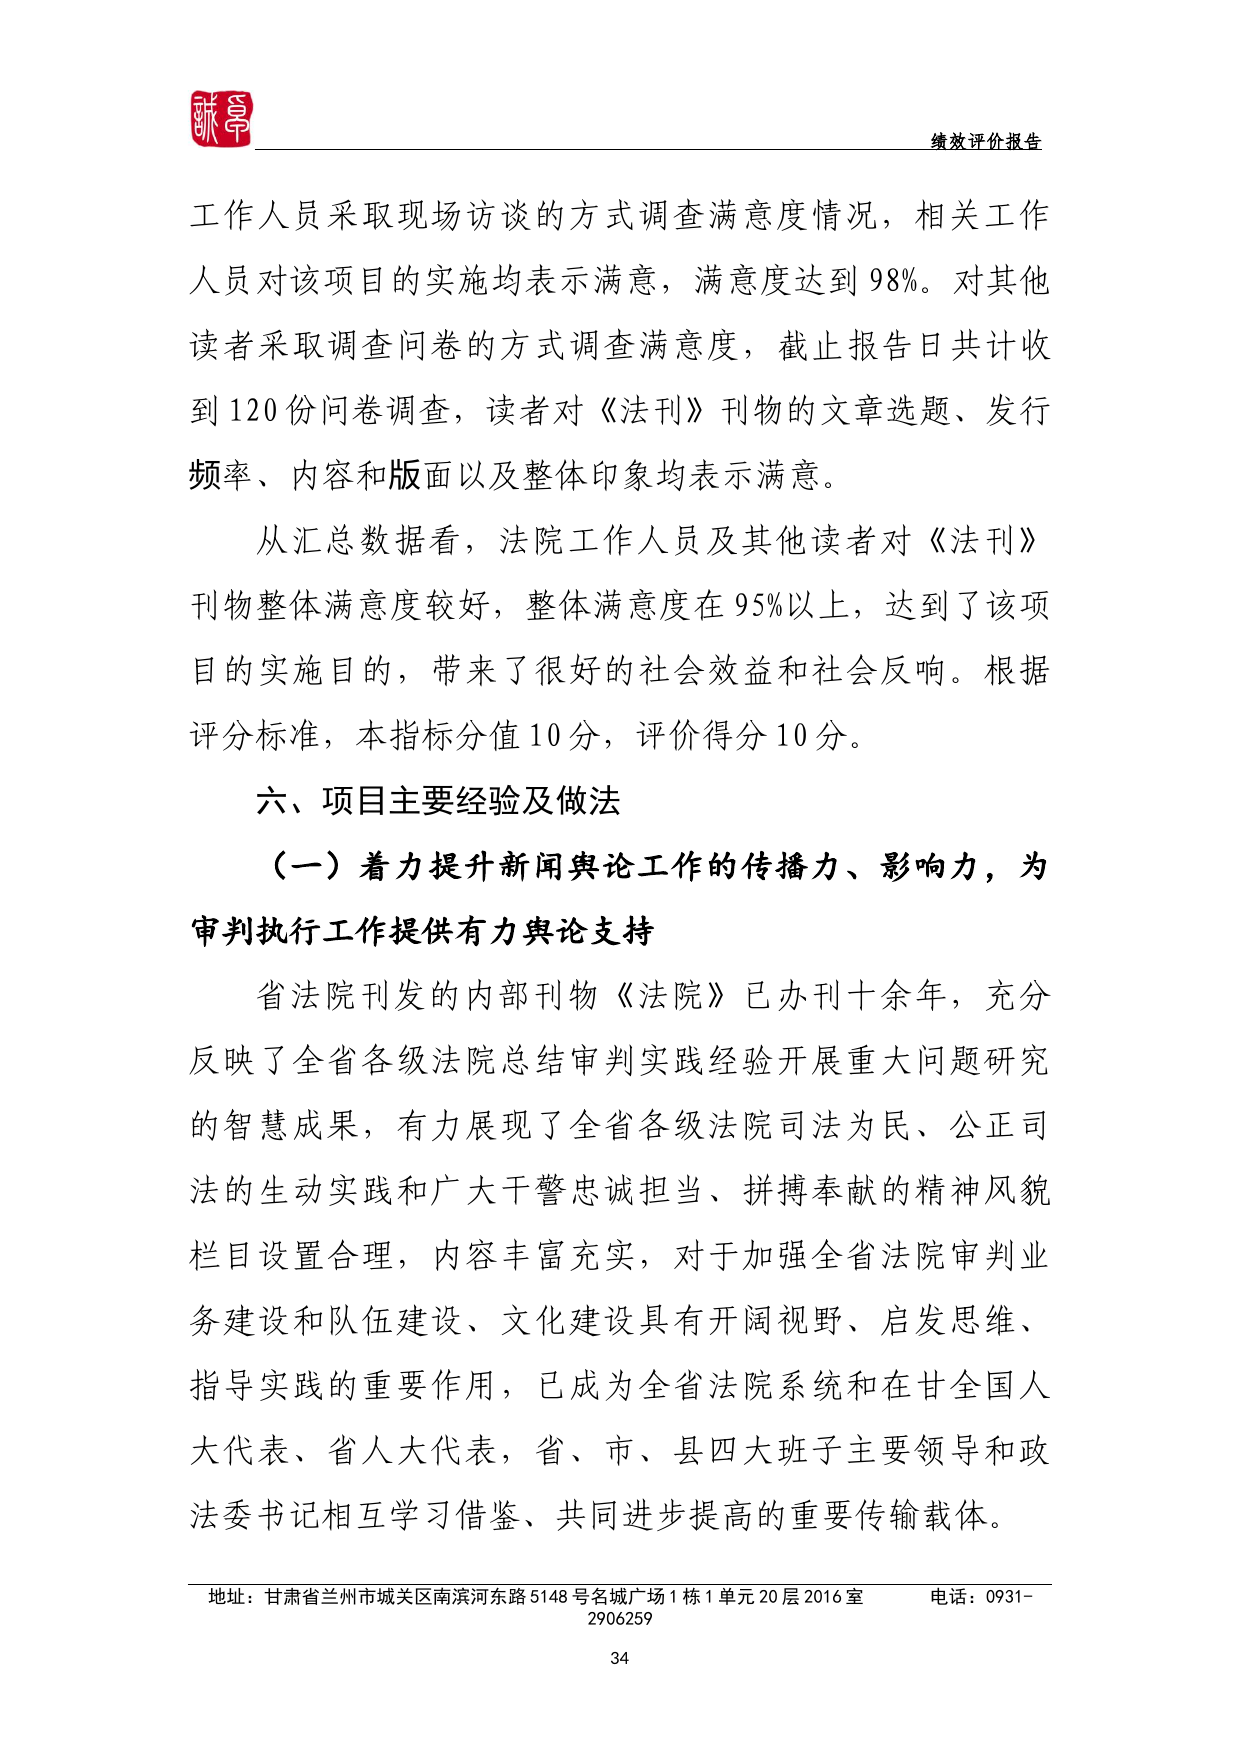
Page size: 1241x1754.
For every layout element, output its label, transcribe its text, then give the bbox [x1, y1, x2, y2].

text 省法院刊发的内部刊物《法院》已办刊十余年，充分反映了全省各级法院总结审判实践经验开展重大问题研究的智慧成果，有力展现了全省各级法院司法为民、公正司法的生动实践和广大干警忠诚担当、拼搏奉献的精神风貌，栏目设置合理，内容丰富充实，对于加强全省法院审判业务建设和队伍建设、文化建设具有开阔视野、启发思维、指导实践的重要作用，已成为全省法院系统和在甘全国人大代表、省人大代表，省、市、县四大班子主要领导和政法委书记相互学习借鉴、共同进步提高的重要传输载体。 [188, 961, 1052, 1546]
text （一）着力提升新闻舆论工作的传播力、影响力，为审判执行工作提供有力舆论支持 [188, 831, 1052, 961]
picture [187, 90, 255, 148]
text 六、项目主要经验及做法 [188, 766, 1052, 831]
text 从汇总数据看，法院工作人员及其他读者对《法刊》刊物整体满意度较好，整体满意度在95%以上，达到了该项目的实施目的，带来了很好的社会效益和社会反响。根据评分标准，本指标分值10分，评价得分10分。 [188, 506, 1052, 766]
